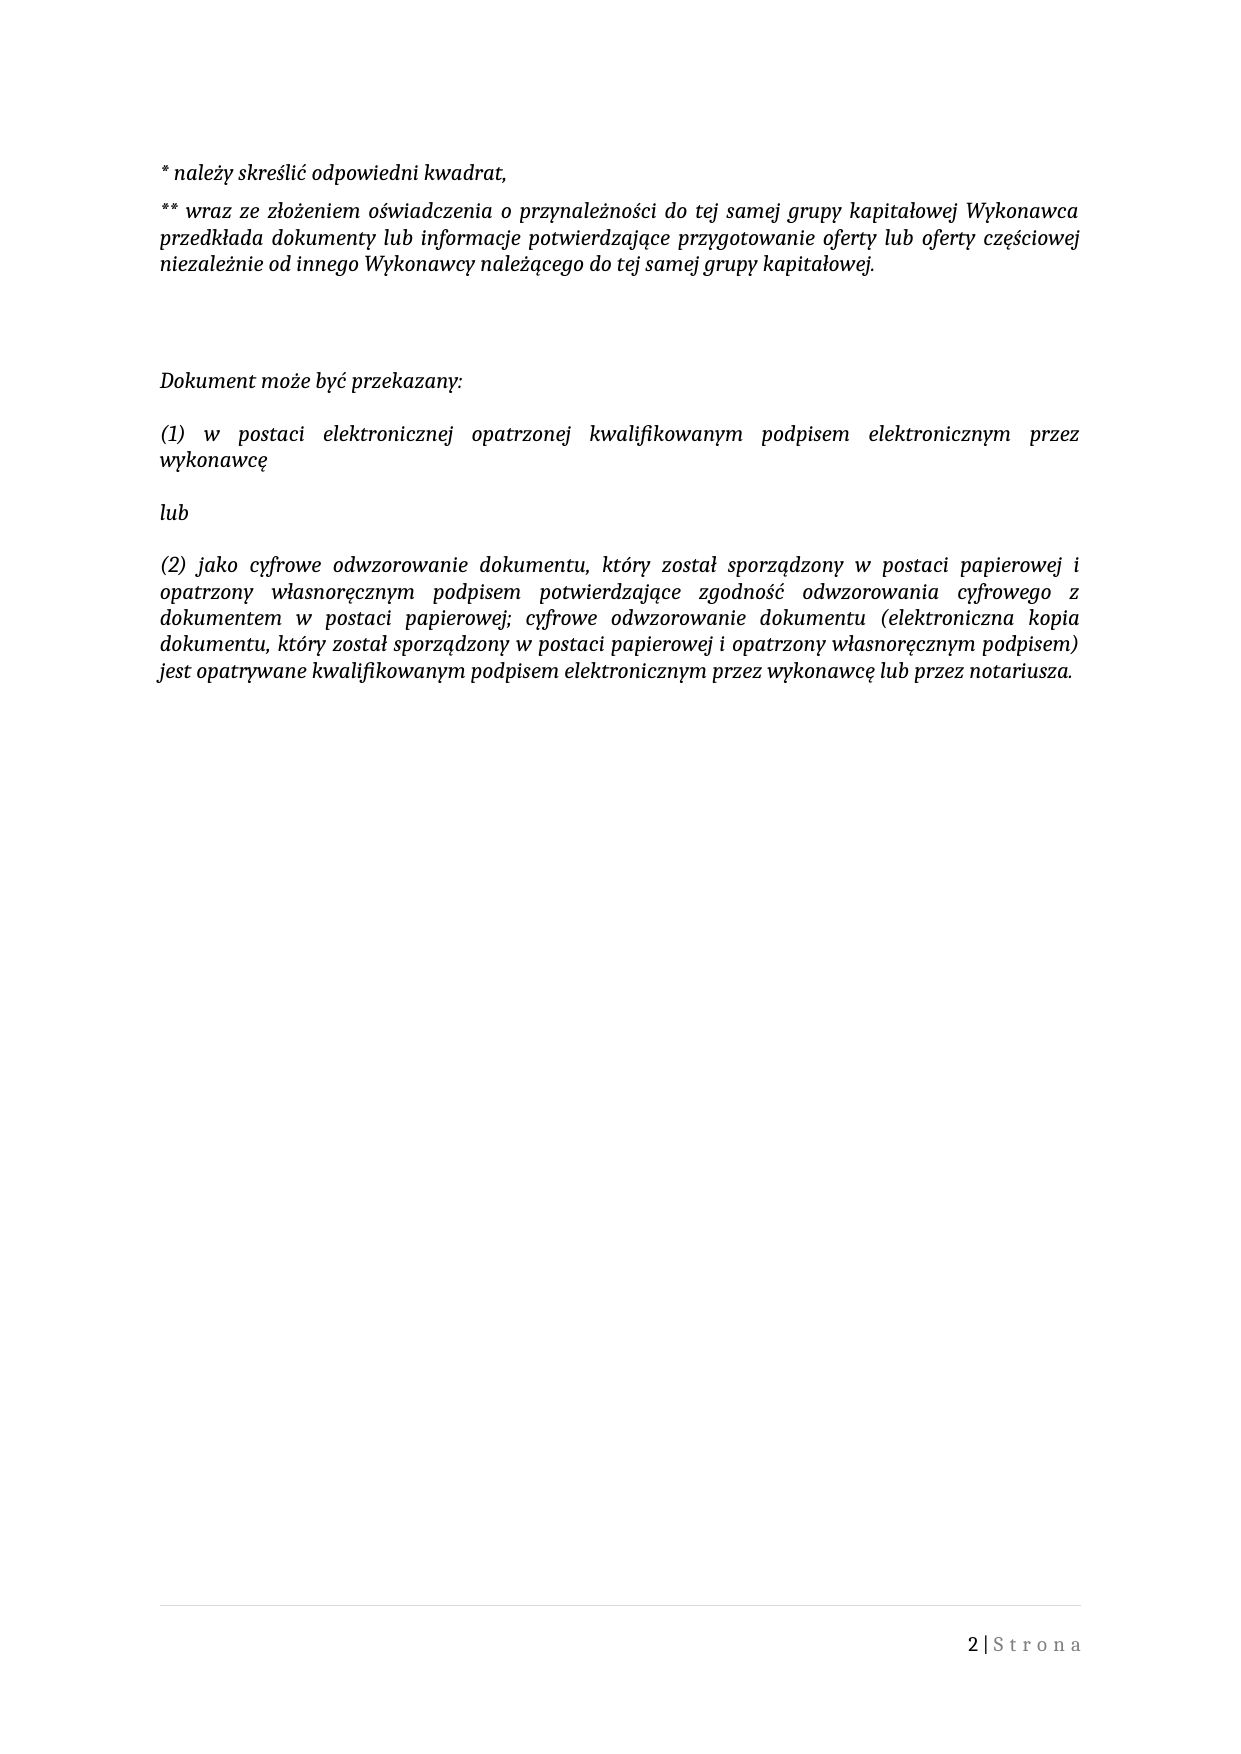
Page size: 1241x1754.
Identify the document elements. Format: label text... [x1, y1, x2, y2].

text * należy skreślić odpowiedni kwadrat, [159, 159, 1081, 186]
text Dokument może być przekazany: (1) w postaci elektronicznej opatrzonej kwalifikowanym podpisem elektronicznym przez wykonawcę lub (2) jako cyfrowe odwzorowanie dokumentu, który został sporządzony w postaci papierowej i opatrzony własnoręcznym podpisem potwierdzające zgodność odwzorowania cyfrowego z dokumentem w postaci papierowej; cyfrowe odwzorowanie dokumentu (elektroniczna kopia dokumentu, który został sporządzony w postaci papierowej i opatrzony własnoręcznym podpisem) jest opatrywane kwalifikowanym podpisem elektronicznym przez wykonawcę lub przez notariusza. [159, 368, 1081, 684]
text ** wraz ze złożeniem oświadczenia o przynależności do tej samej grupy kapitałowej Wykonawca przedkłada dokumenty lub informacje potwierdzające przygotowanie oferty lub oferty częściowej niezależnie od innego Wykonawcy należącego do tej samej grupy kapitałowej. [159, 198, 1081, 277]
